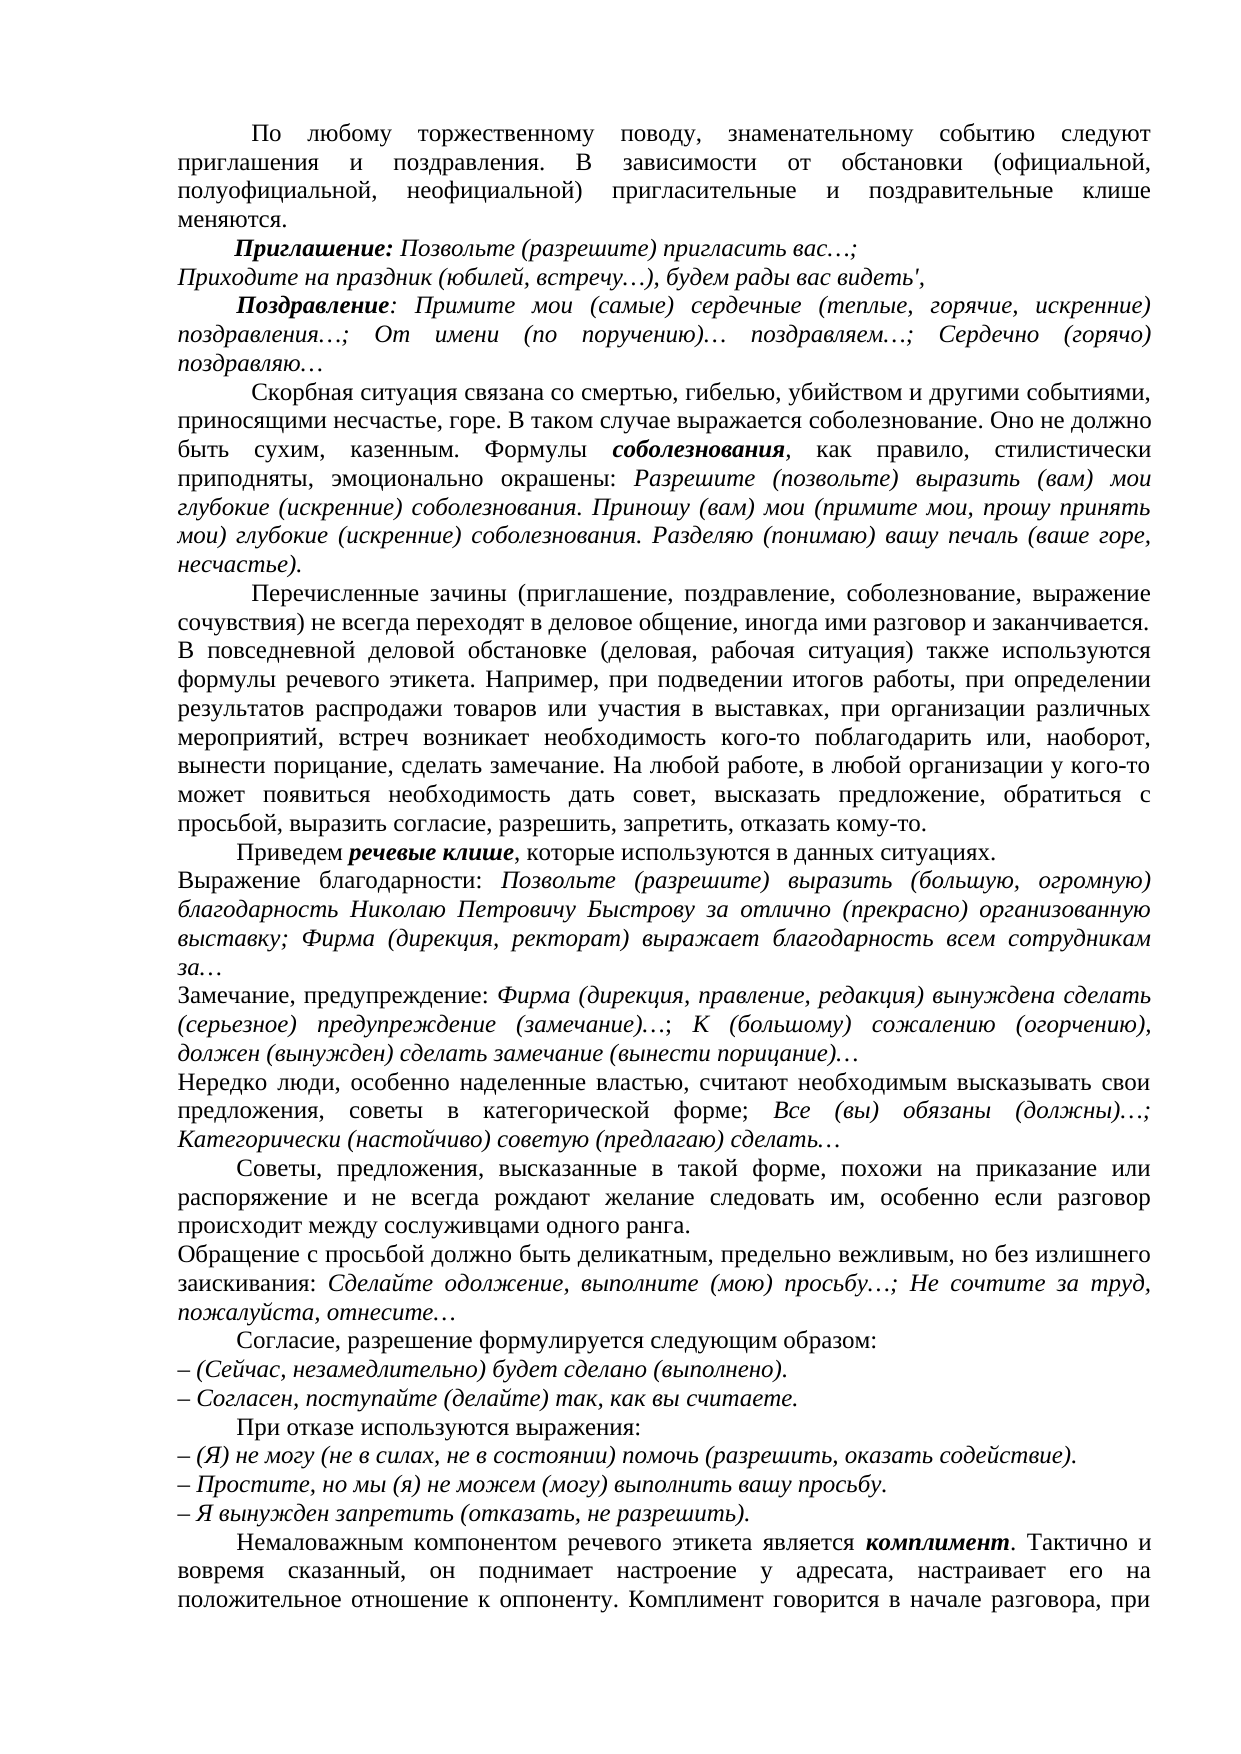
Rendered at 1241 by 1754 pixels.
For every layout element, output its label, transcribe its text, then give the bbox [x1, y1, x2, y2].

text Приведем речевые клише, которые используются в данных ситуациях. [177, 837, 1152, 866]
text – Простите, но мы (я) не можем (могу) выполнить вашу просьбу. [177, 1469, 1152, 1498]
text Обращение с просьбой должно быть деликатным, предельно вежливым, но без излишнего заискивания: Сделайте одолжение, выполните (мою) просьбу…; Не сочтите за труд, пожалуйста, отнесите… [177, 1239, 1152, 1326]
text Нередко люди, особенно наделенные властью, считают необходимым высказывать свои предложения, советы в категорической форме; Все (вы) обязаны (должны)…; Категорически (настойчиво) советую (предлагаю) сделать… [177, 1067, 1152, 1153]
text – (Сейчас, незамедлительно) будет сделано (выполнено). [177, 1354, 1152, 1383]
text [177, 1527, 1152, 1613]
text – Согласен, поступайте (делайте) так, как вы считаете. [177, 1383, 1152, 1412]
text Выражение благодарности: Позвольте (разрешите) выразить (большую, огромную) благодарность Николаю Петровичу Быстрову за отлично (прекрасно) организованную выставку; Фирма (дирекция, ректорат) выражает благодарность всем сотрудникам за… [177, 866, 1152, 981]
text – (Я) не могу (не в силах, не в состоянии) помочь (разрешить, оказать содействие). [177, 1441, 1152, 1469]
text При отказе используются выражения: [177, 1412, 1152, 1441]
text В повседневной деловой обстановке (деловая, рабочая ситуация) также используются формулы речевого этикета. Например, при подведении итогов работы, при определении результатов распродажи товаров или участия в выставках, при организации различных мероприятий, встреч возникает необходимость кого-то поблагодарить или, наоборот, вынести порицание, сделать замечание. На любой работе, в любой организации у кого-то может появиться необходимость дать совет, высказать предложение, обратиться с просьбой, выразить согласие, разрешить, запретить, отказать кому-то. [177, 636, 1152, 837]
text Приходите на праздник (юбилей, встречу…), будем рады вас видеть', [177, 262, 1152, 291]
text Советы, предложения, высказанные в такой форме, похожи на приказание или распоряжение и не всегда рождают желание следовать им, особенно если разговор происходит между сослуживцами одного ранга. [177, 1153, 1152, 1239]
text Замечание, предупреждение: Фирма (дирекция, правление, редакция) вынуждена сделать (серьезное) предупреждение (замечание)…; К (большому) сожалению (огорчению), должен (вынужден) сделать замечание (вынести порицание)… [177, 981, 1152, 1067]
text Перечисленные зачины (приглашение, поздравление, соболезнование, выражение сочувствия) не всегда переходят в деловое общение, иногда ими разговор и заканчивается. [177, 578, 1152, 636]
text Приглашение: Позвольте (разрешите) пригласить вас…; [177, 233, 1152, 262]
text Скорбная ситуация связана со смертью, гибелью, убийством и другими событиями, приносящими несчастье, горе. В таком случае выражается соболезнование. Оно не должно быть сухим, казенным. Формулы соболезнования, как правило, стилистически приподняты, эмоционально окрашены: Разрешите (позвольте) выразить (вам) мои глубокие (искренние) соболезнования. Приношу (вам) мои (примите мои, прошу принять мои) глубокие (искренние) соболезнования. Разделяю (понимаю) вашу печаль (ваше горе, несчастье). [177, 377, 1152, 578]
text Согласие, разрешение формулируется следующим образом: [177, 1326, 1152, 1354]
text По любому торжественному поводу, знаменательному событию следуют приглашения и поздравления. В зависимости от обстановки (официальной, полуофициальной, неофициальной) пригласительные и поздравительные клише меняются. [177, 118, 1152, 233]
text – Я вынужден запретить (отказать, не разрешить). [177, 1498, 1152, 1527]
text Поздравление: Примите мои (самые) сердечные (теплые, горячие, искренние) поздравления…; От имени (по поручению)… поздравляем…; Сердечно (горячо) поздравляю… [177, 291, 1152, 377]
